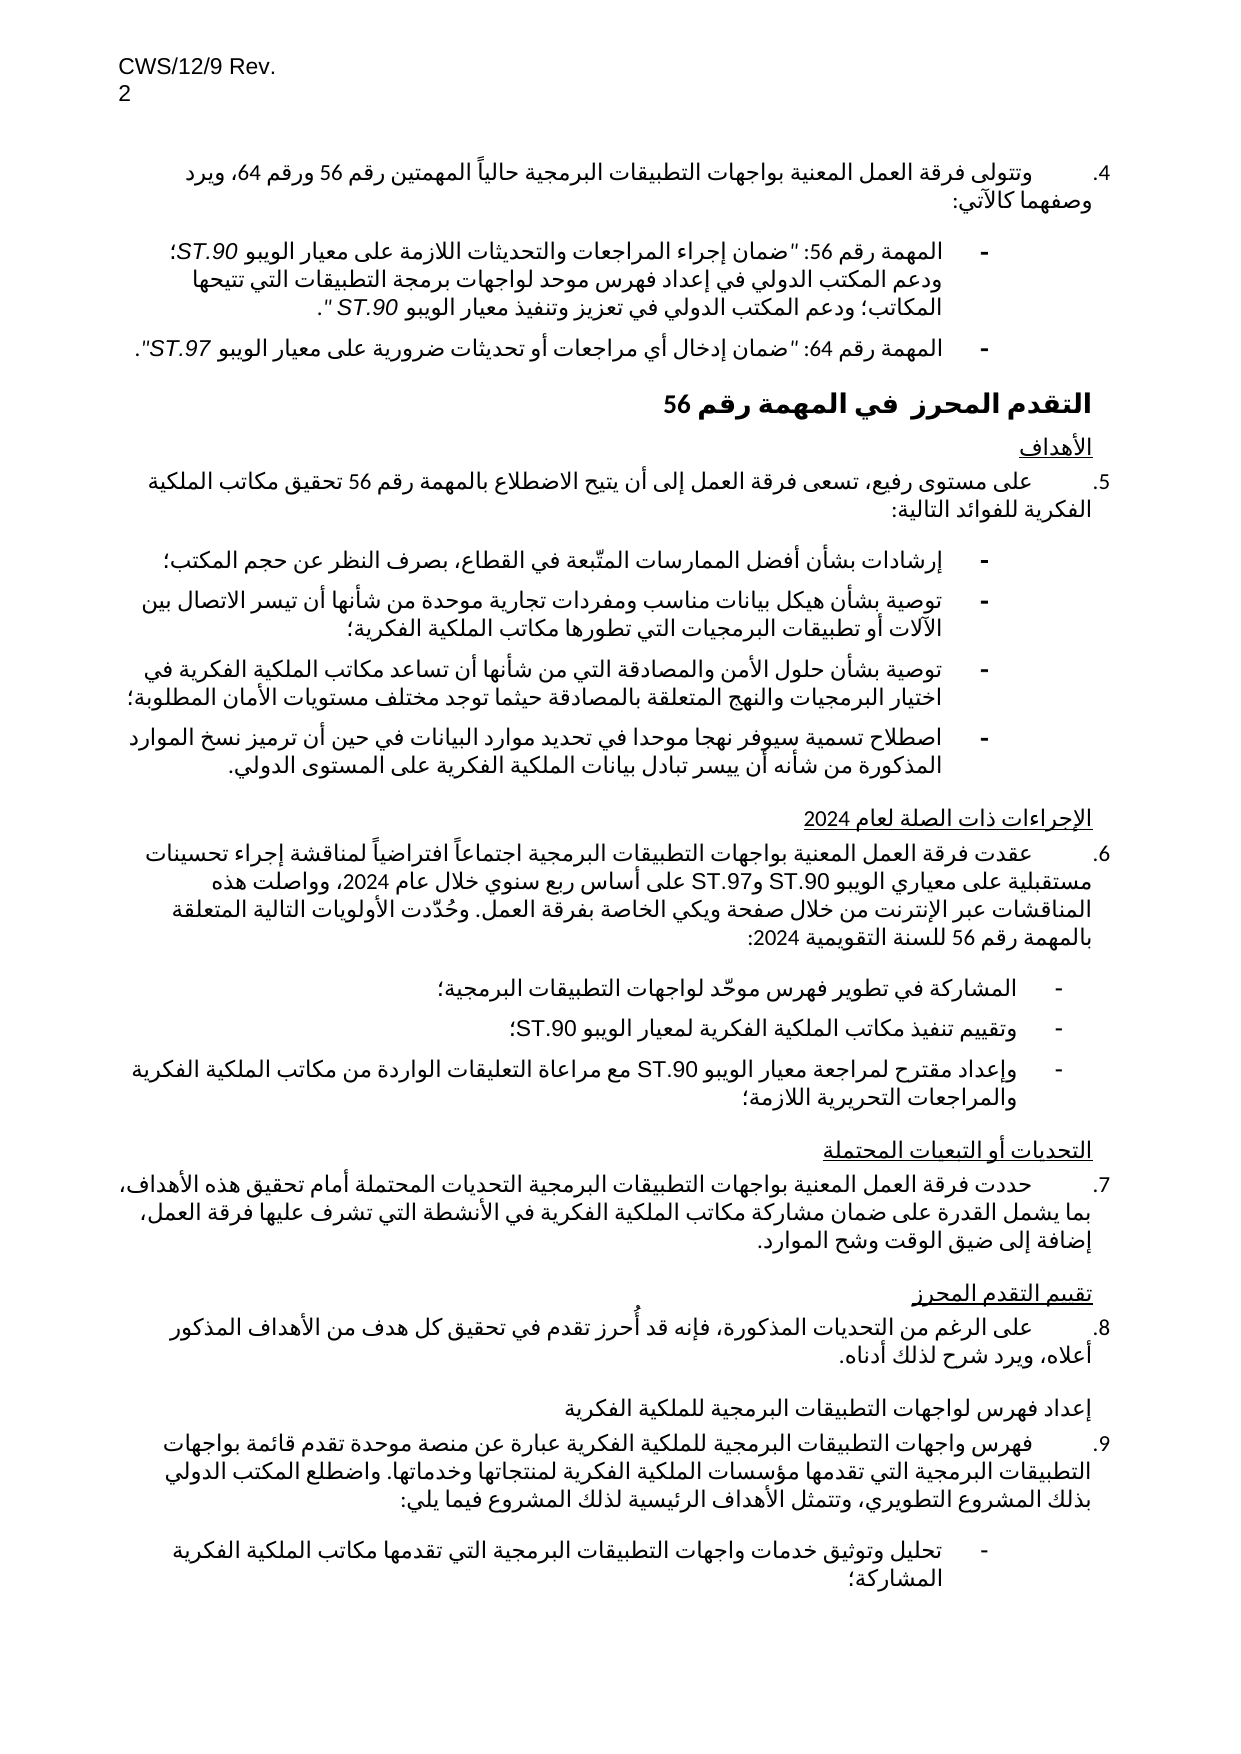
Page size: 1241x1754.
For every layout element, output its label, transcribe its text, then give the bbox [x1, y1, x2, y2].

text على مستوى رفيع، تسعى فرقة العمل إلى أن يتيح الاضطلاع بالمهمة رقم 56 تحقيق مكاتب الملكية الفكرية للفوائد التالية: [118, 467, 1092, 523]
text على الرغم من التحديات المذكورة، فإنه قد أُحرز تقدم في تحقيق كل هدف من الأهداف المذكور أعلاه، ويرد شرح لذلك أدناه. [118, 1313, 1092, 1369]
list المشاركة في تطوير فهرس موحّد لواجهات التطبيقات البرمجية؛ [118, 974, 1055, 1002]
text حددت فرقة العمل المعنية بواجهات التطبيقات البرمجية التحديات المحتملة أمام تحقيق هذه الأهداف، بما يشمل القدرة على ضمان مشاركة مكاتب الملكية الفكرية في الأنشطة التي تشرف عليها فرقة العمل، إضافة إلى ضيق الوقت وشح الموارد. [118, 1170, 1092, 1254]
list وتقييم تنفيذ مكاتب الملكية الفكرية لمعيار الويبو ST.90؛ [118, 1014, 1055, 1042]
text عقدت فرقة العمل المعنية بواجهات التطبيقات البرمجية اجتماعاً افتراضياً لمناقشة إجراء تحسينات مستقبلية على معياري الويبو ST.90 وST.97 على أساس ربع سنوي خلال عام 2024، وواصلت هذه المناقشات عبر الإنترنت من خلال صفحة ويكي الخاصة بفرقة العمل. وحُدّدت الأولويات التالية المتعلقة بالمهمة رقم 56 للسنة التقويمية 2024: [118, 839, 1092, 951]
list إرشادات بشأن أفضل الممارسات المتّبعة في القطاع، بصرف النظر عن حجم المكتب؛ [118, 546, 980, 574]
text وتتولى فرقة العمل المعنية بواجهات التطبيقات البرمجية حالياً المهمتين رقم 56 ورقم 64، ويرد وصفهما كالآتي: [118, 158, 1092, 214]
subtitle إعداد فهرس لواجهات التطبيقات البرمجية للملكية الفكرية [118, 1394, 1092, 1422]
list وإعداد مقترح لمراجعة معيار الويبو ST.90 مع مراعاة التعليقات الواردة من مكاتب الملكية الفكرية والمراجعات التحريرية اللازمة؛ [118, 1055, 1055, 1111]
subtitle تقييم التقدم المحرز [118, 1279, 1092, 1307]
list توصية بشأن هيكل بيانات مناسب ومفردات تجارية موحدة من شأنها أن تيسر الاتصال بين الآلات أو تطبيقات البرمجيات التي تطورها مكاتب الملكية الفكرية؛ [118, 586, 980, 642]
subtitle التحديات أو التبعيات المحتملة [118, 1136, 1092, 1164]
text فهرس واجهات التطبيقات البرمجية للملكية الفكرية عبارة عن منصة موحدة تقدم قائمة بواجهات التطبيقات البرمجية التي تقدمها مؤسسات الملكية الفكرية لمنتجاتها وخدماتها. واضطلع المكتب الدولي بذلك المشروع التطويري، وتتمثل الأهداف الرئيسية لذلك المشروع فيما يلي: [118, 1429, 1092, 1513]
list المهمة رقم 64: "ضمان إدخال أي مراجعات أو تحديثات ضرورية على معيار الويبو ST.97". [118, 334, 980, 362]
subtitle الإجراءات ذات الصلة لعام 2024 [118, 804, 1092, 832]
subtitle الأهداف [118, 433, 1092, 461]
list اصطلاح تسمية سيوفر نهجا موحدا في تحديد موارد البيانات في حين أن ترميز نسخ الموارد المذكورة من شأنه أن ييسر تبادل بيانات الملكية الفكرية على المستوى الدولي. [118, 723, 980, 779]
list توصية بشأن حلول الأمن والمصادقة التي من شأنها أن تساعد مكاتب الملكية الفكرية في اختيار البرمجيات والنهج المتعلقة بالمصادقة حيثما توجد مختلف مستويات الأمان المطلوبة؛ [118, 655, 980, 711]
list تحليل وتوثيق خدمات واجهات التطبيقات البرمجية التي تقدمها مكاتب الملكية الفكرية المشاركة؛ [118, 1536, 980, 1592]
subtitle التقدم المحرز في المهمة رقم 56 [118, 387, 1092, 420]
list المهمة رقم 56: "ضمان إجراء المراجعات والتحديثات اللازمة على معيار الويبو ST.90؛ ودعم المكتب الدولي في إعداد فهرس موحد لواجهات برمجة التطبيقات التي تتيحها المكاتب؛ ودعم المكتب الدولي في تعزيز وتنفيذ معيار الويبو ST.90 ". [118, 237, 980, 322]
